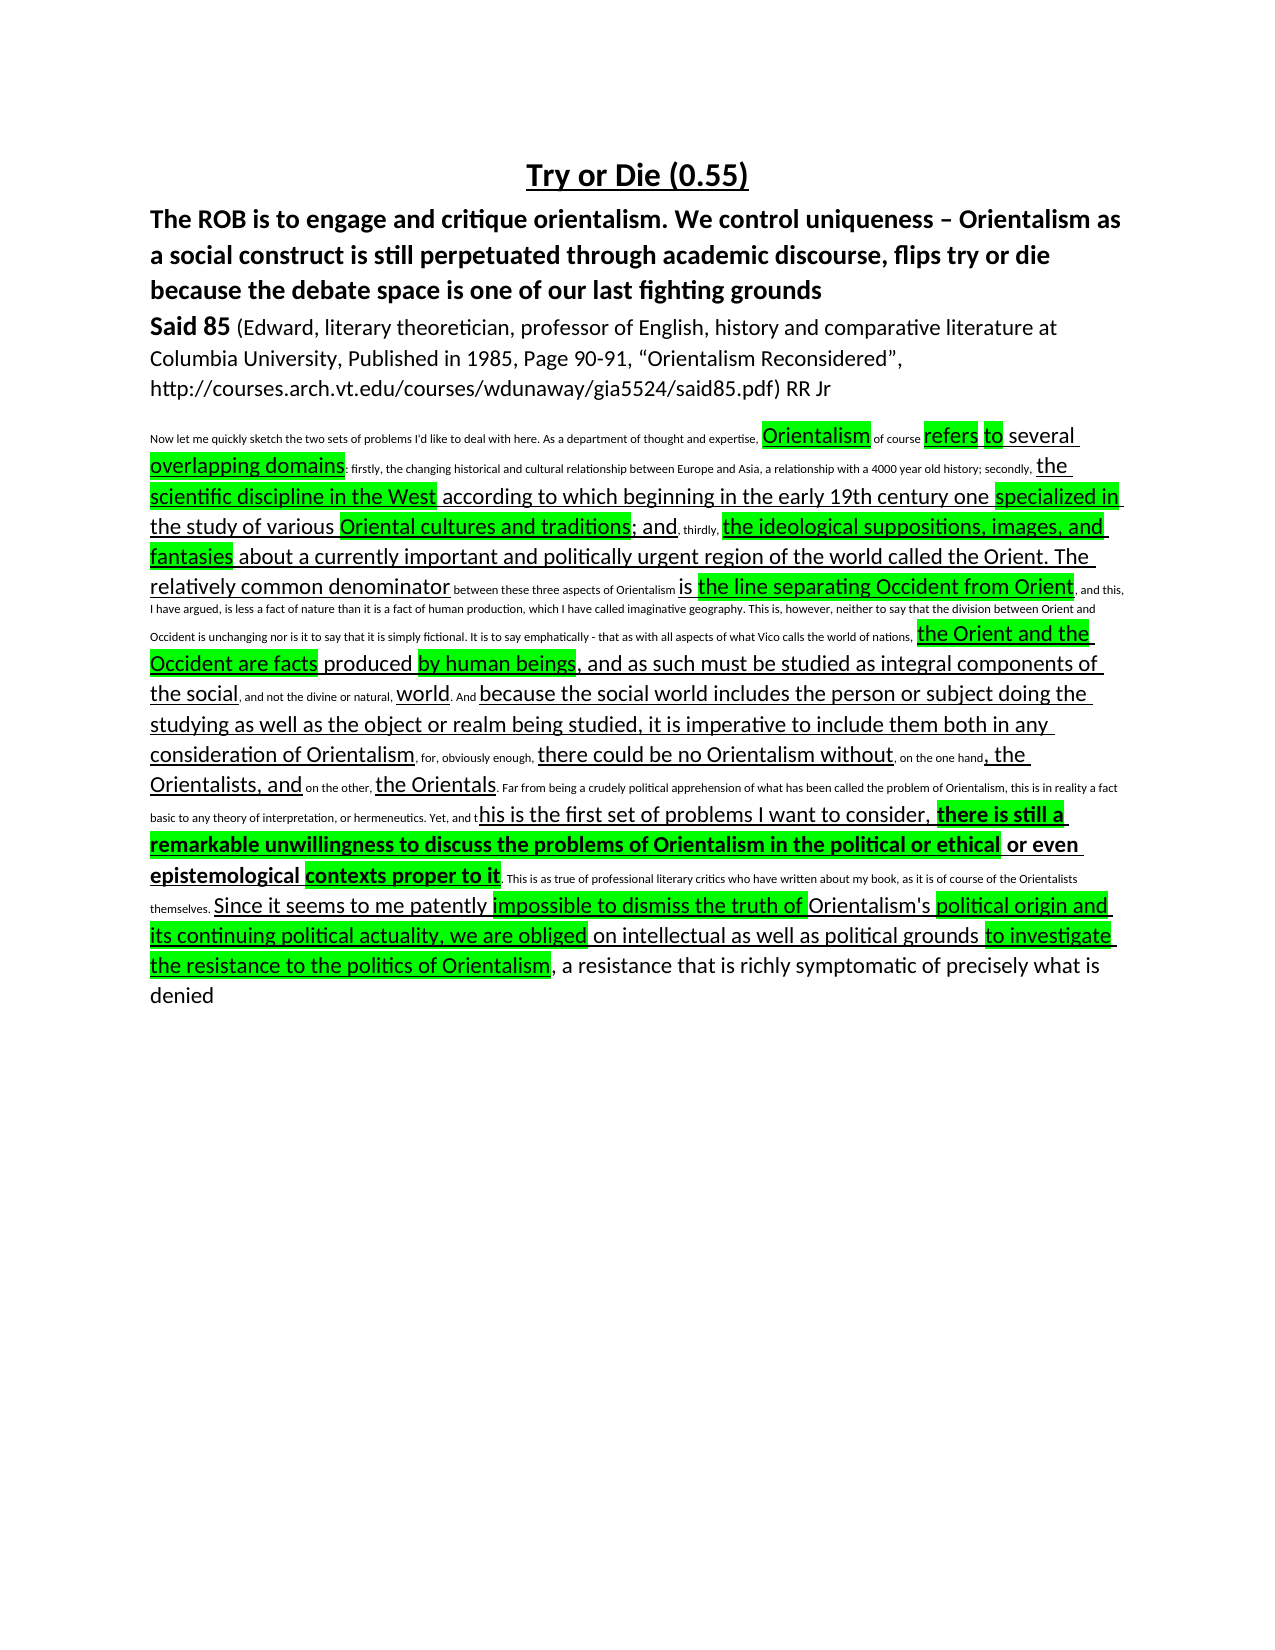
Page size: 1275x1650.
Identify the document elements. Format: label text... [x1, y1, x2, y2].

subtitle The ROB is to engage and critique orientalism. We control uniqueness – Orientalism as a social construct is still perpetuated through academic discourse, flips try or die because the debate space is one of our last fighting grounds [150, 202, 1125, 307]
text Now let me quickly sketch the two sets of problems I'd like to deal with here. As a department of thought and expertise, Orientalism of course refers to several overlapping domains: firstly, the changing historical and cultural relationship between Europe and Asia, a relationship with a 4000 year old history; secondly, the scientific discipline in the West according to which beginning in the early 19th century one specialized in the study of various Oriental cultures and traditions; and, thirdly, the ideological suppositions, images, and fantasies about a currently important and politically urgent region of the world called the Orient. The relatively common denominator between these three aspects of Orientalism is the line separating Occident from Orient, and this, I have argued, is less a fact of nature than it is a fact of human production, which I have called imaginative geography. This is, however, neither to say that the division between Orient and Occident is unchanging nor is it to say that it is simply fictional. It is to say emphatically - that as with all aspects of what Vico calls the world of nations, the Orient and the Occident are facts produced by human beings, and as such must be studied as integral components of the social, and not the divine or natural, world. And because the social world includes the person or subject doing the studying as well as the object or realm being studied, it is imperative to include them both in any consideration of Orientalism, for, obviously enough, there could be no Orientalism without, on the one hand, the Orientalists, and on the other, the Orientals. Far from being a crudely political apprehension of what has been called the problem of Orientalism, this is in reality a fact basic to any theory of interpretation, or hermeneutics. Yet, and this is the first set of problems I want to consider, there is still a remarkable unwillingness to discuss the problems of Orientalism in the political or ethical or even epistemological contexts proper to it. This is as true of professional literary critics who have written about my book, as it is of course of the Orientalists themselves. Since it seems to me patently impossible to dismiss the truth of Orientalism's political origin and its continuing political actuality, we are obliged on intellectual as well as political grounds to investigate the resistance to the politics of Orientalism, a resistance that is richly symptomatic of precisely what is denied [150, 421, 1125, 1010]
subtitle Try or Die (0.55) [150, 154, 1125, 195]
text Said 85 (Edward, literary theoretician, professor of English, history and comparative literature at Columbia University, Published in 1985, Page 90-91, “Orientalism Reconsidered”, http://courses.arch.vt.edu/courses/wdunaway/gia5524/said85.pdf) RR Jr [150, 309, 1125, 403]
